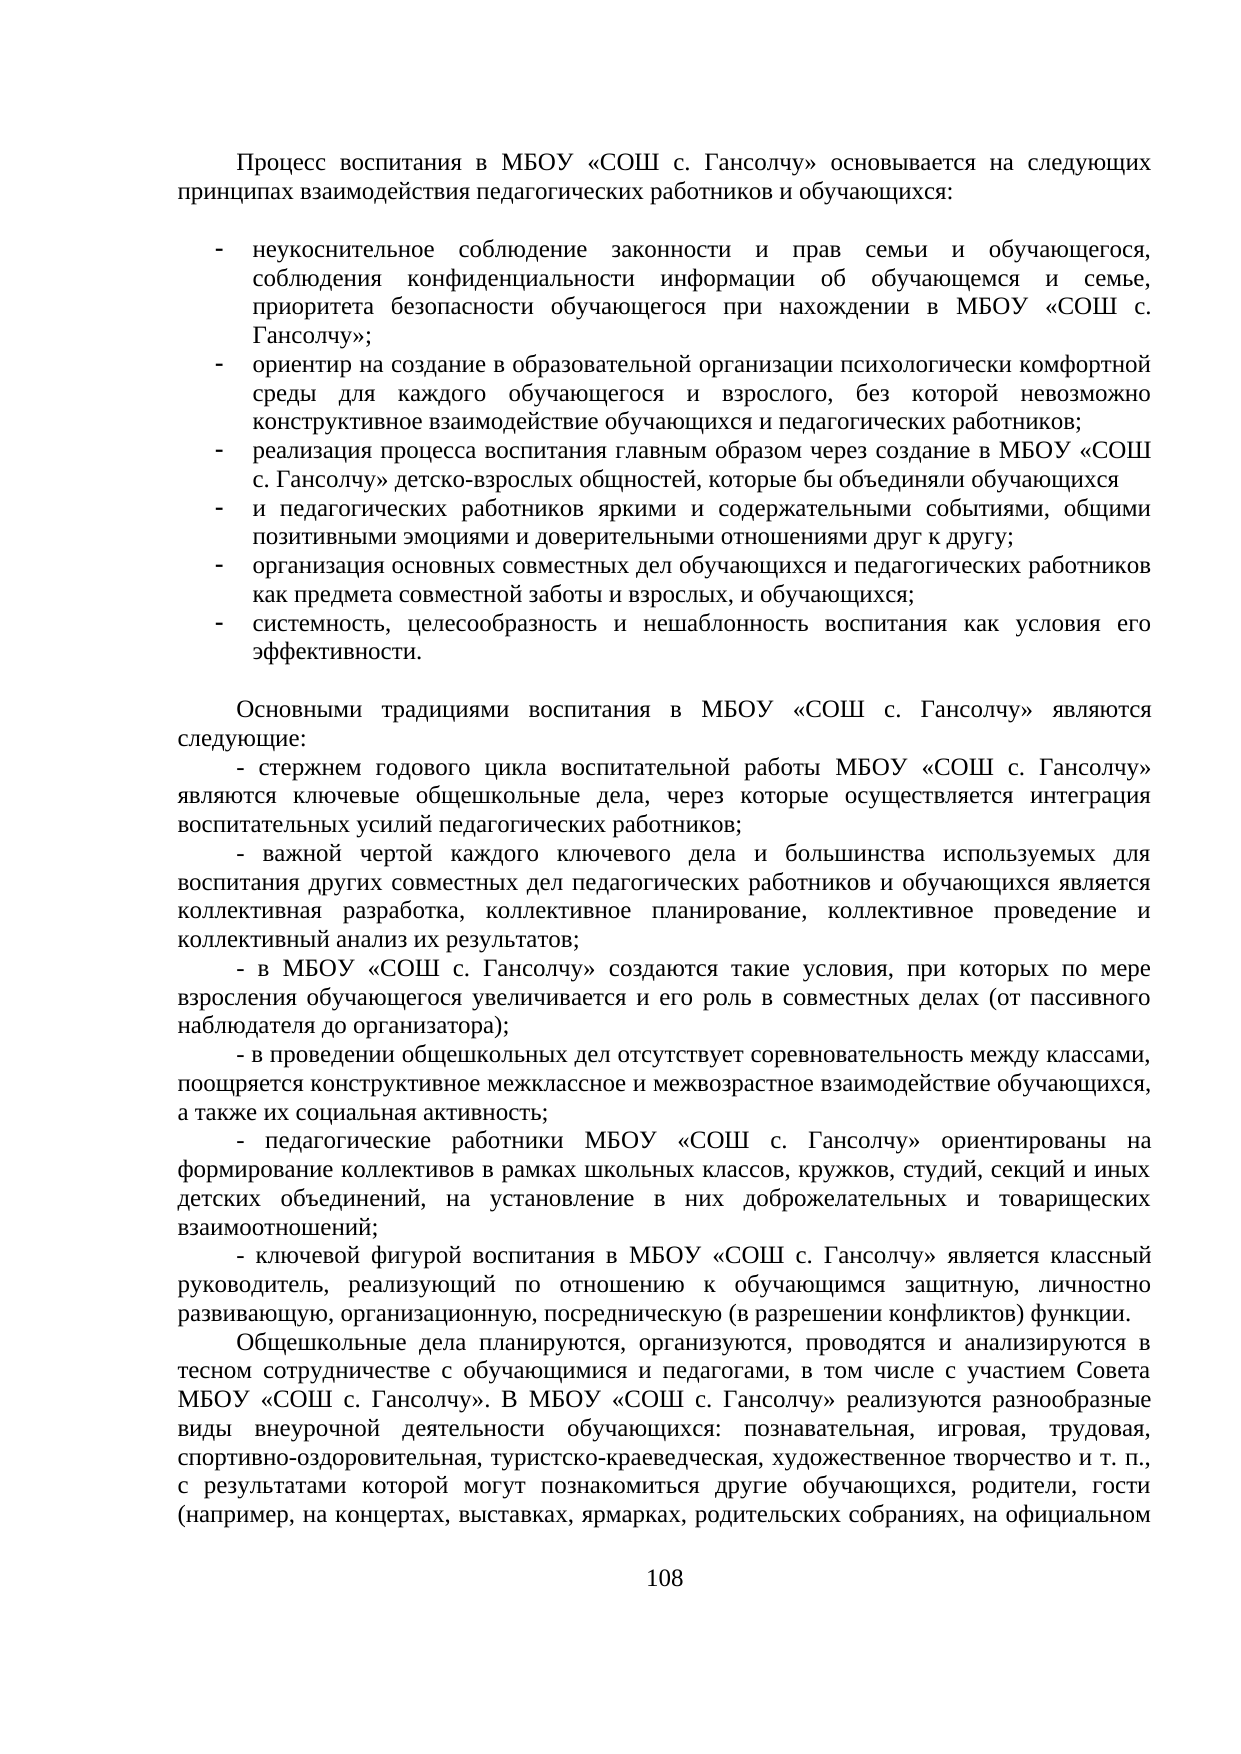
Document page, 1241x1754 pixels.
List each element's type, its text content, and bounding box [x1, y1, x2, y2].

text - стержнем годового цикла воспитательной работы МБОУ «СОШ с. Гансолчу» являются ключевые общешкольные дела, через которые осуществляется интеграция воспитательных усилий педагогических работников; [177, 752, 1152, 838]
text - в МБОУ «СОШ с. Гансолчу» создаются такие условия, при которых по мере взросления обучающегося увеличивается и его роль в совместных делах (от пассивного наблюдателя до организатора); [177, 953, 1152, 1039]
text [177, 1327, 1152, 1528]
list неукоснительное соблюдение законности и прав семьи и обучающегося, соблюдения конфиденциальности информации об обучающемся и семье, приоритета безопасности обучающегося при нахождении в МБОУ «СОШ с. Гансолчу»; [215, 234, 1152, 349]
text - в проведении общешкольных дел отсутствует соревновательность между классами, поощряется конструктивное межклассное и межвозрастное взаимодействие обучающихся, а также их социальная активность; [177, 1039, 1152, 1126]
list системность, целесообразность и нешаблонность воспитания как условия его эффективности. [215, 608, 1152, 665]
list реализация процесса воспитания главным образом через создание в МБОУ «СОШ с. Гансолчу» детско-взрослых общностей, которые бы объединяли обучающихся [215, 435, 1152, 493]
text - педагогические работники МБОУ «СОШ с. Гансолчу» ориентированы на формирование коллективов в рамках школьных классов, кружков, студий, секций и иных детских объединений, на установление в них доброжелательных и товарищеских взаимоотношений; [177, 1126, 1152, 1241]
text Процесс воспитания в МБОУ «СОШ с. Гансолчу» основывается на следующих принципах взаимодействия педагогических работников и обучающихся: [177, 147, 1152, 205]
text Основными традициями воспитания в МБОУ «СОШ с. Гансолчу» являются следующие: [177, 694, 1152, 752]
text - ключевой фигурой воспитания в МБОУ «СОШ с. Гансолчу» является классный руководитель, реализующий по отношению к обучающимся защитную, личностно развивающую, организационную, посредническую (в разрешении конфликтов) функции. [177, 1241, 1152, 1327]
list ориентир на создание в образовательной организации психологически комфортной среды для каждого обучающегося и взрослого, без которой невозможно конструктивное взаимодействие обучающихся и педагогических работников; [215, 349, 1152, 435]
list и педагогических работников яркими и содержательными событиями, общими позитивными эмоциями и доверительными отношениями друг к другу; [215, 493, 1152, 550]
list организация основных совместных дел обучающихся и педагогических работников как предмета совместной заботы и взрослых, и обучающихся; [215, 550, 1152, 608]
text - важной чертой каждого ключевого дела и большинства используемых для воспитания других совместных дел педагогических работников и обучающихся является коллективная разработка, коллективное планирование, коллективное проведение и коллективный анализ их результатов; [177, 838, 1152, 953]
